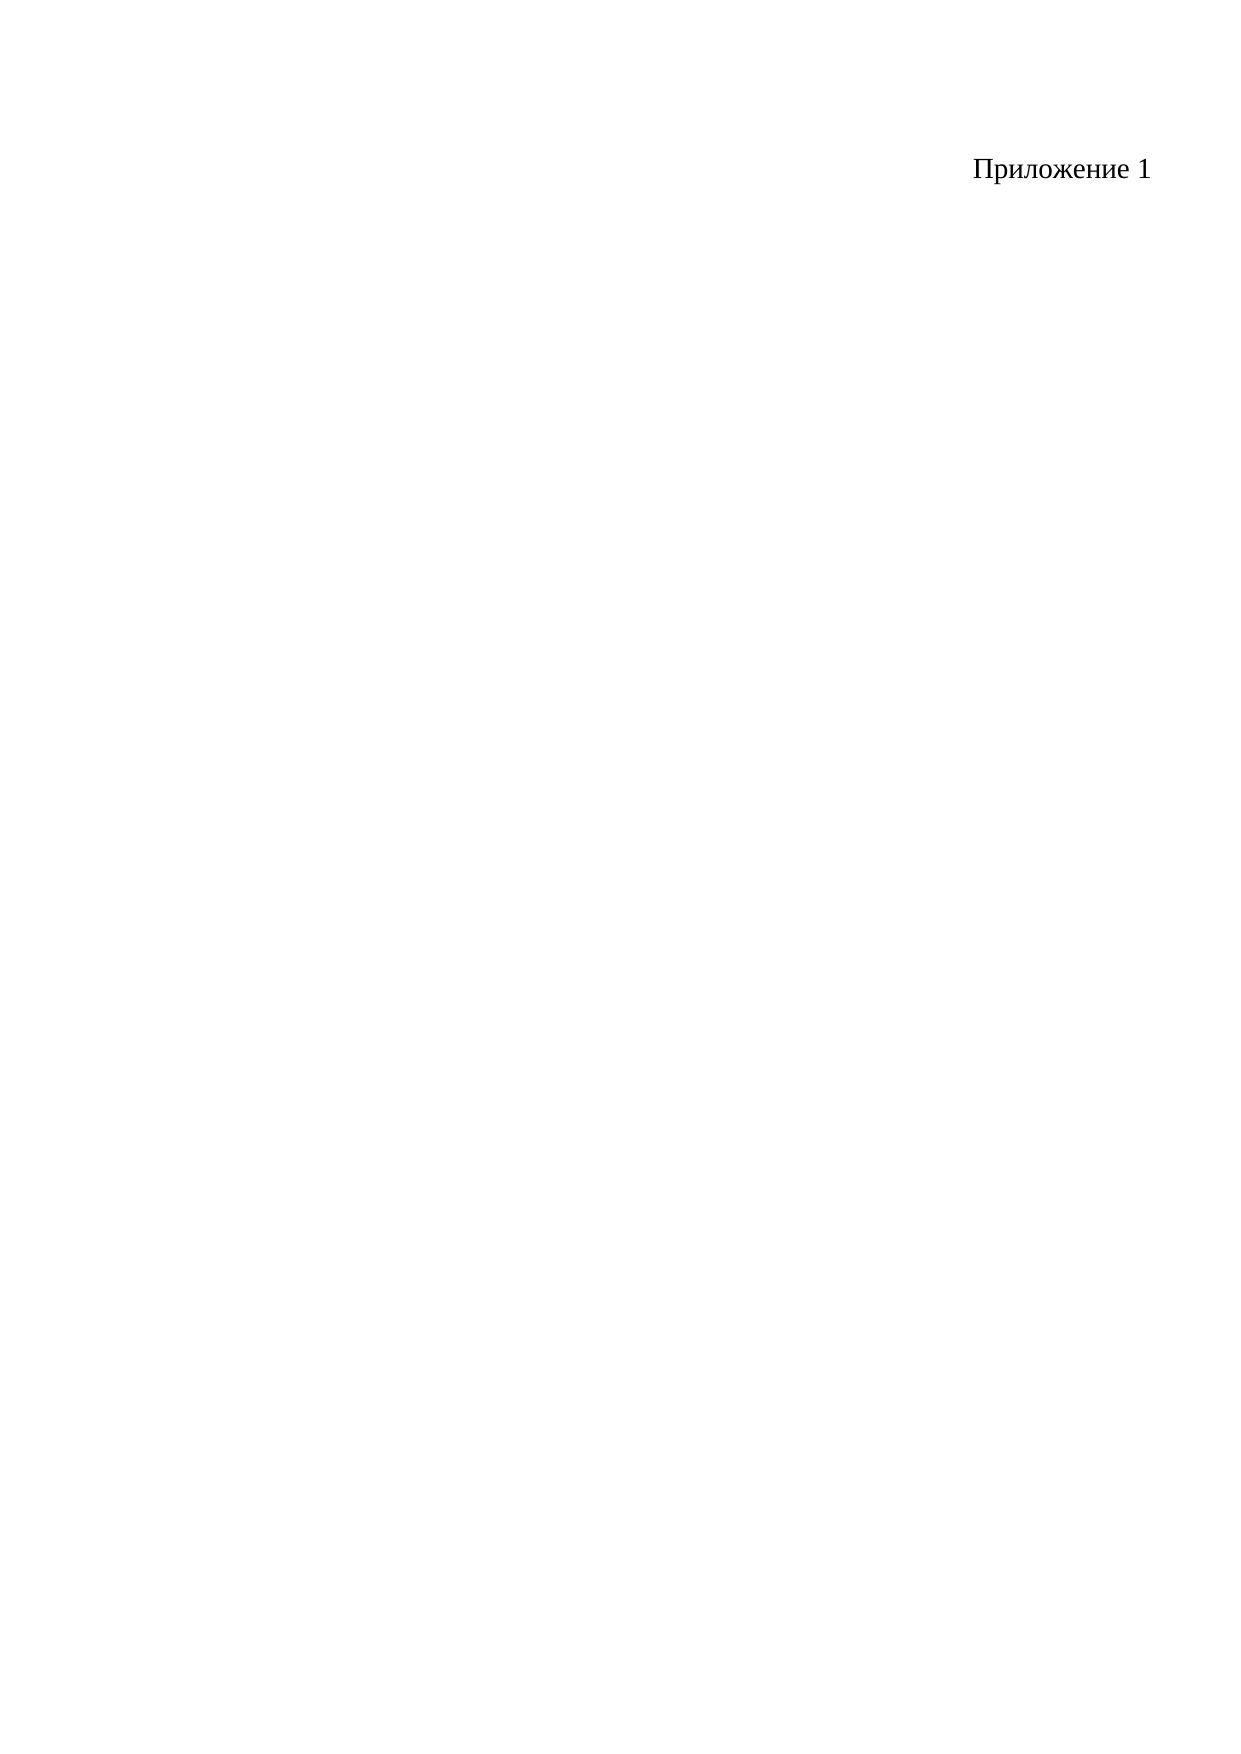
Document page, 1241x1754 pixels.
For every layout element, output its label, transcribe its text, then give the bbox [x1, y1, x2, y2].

text Приложение 1 [177, 152, 1152, 185]
